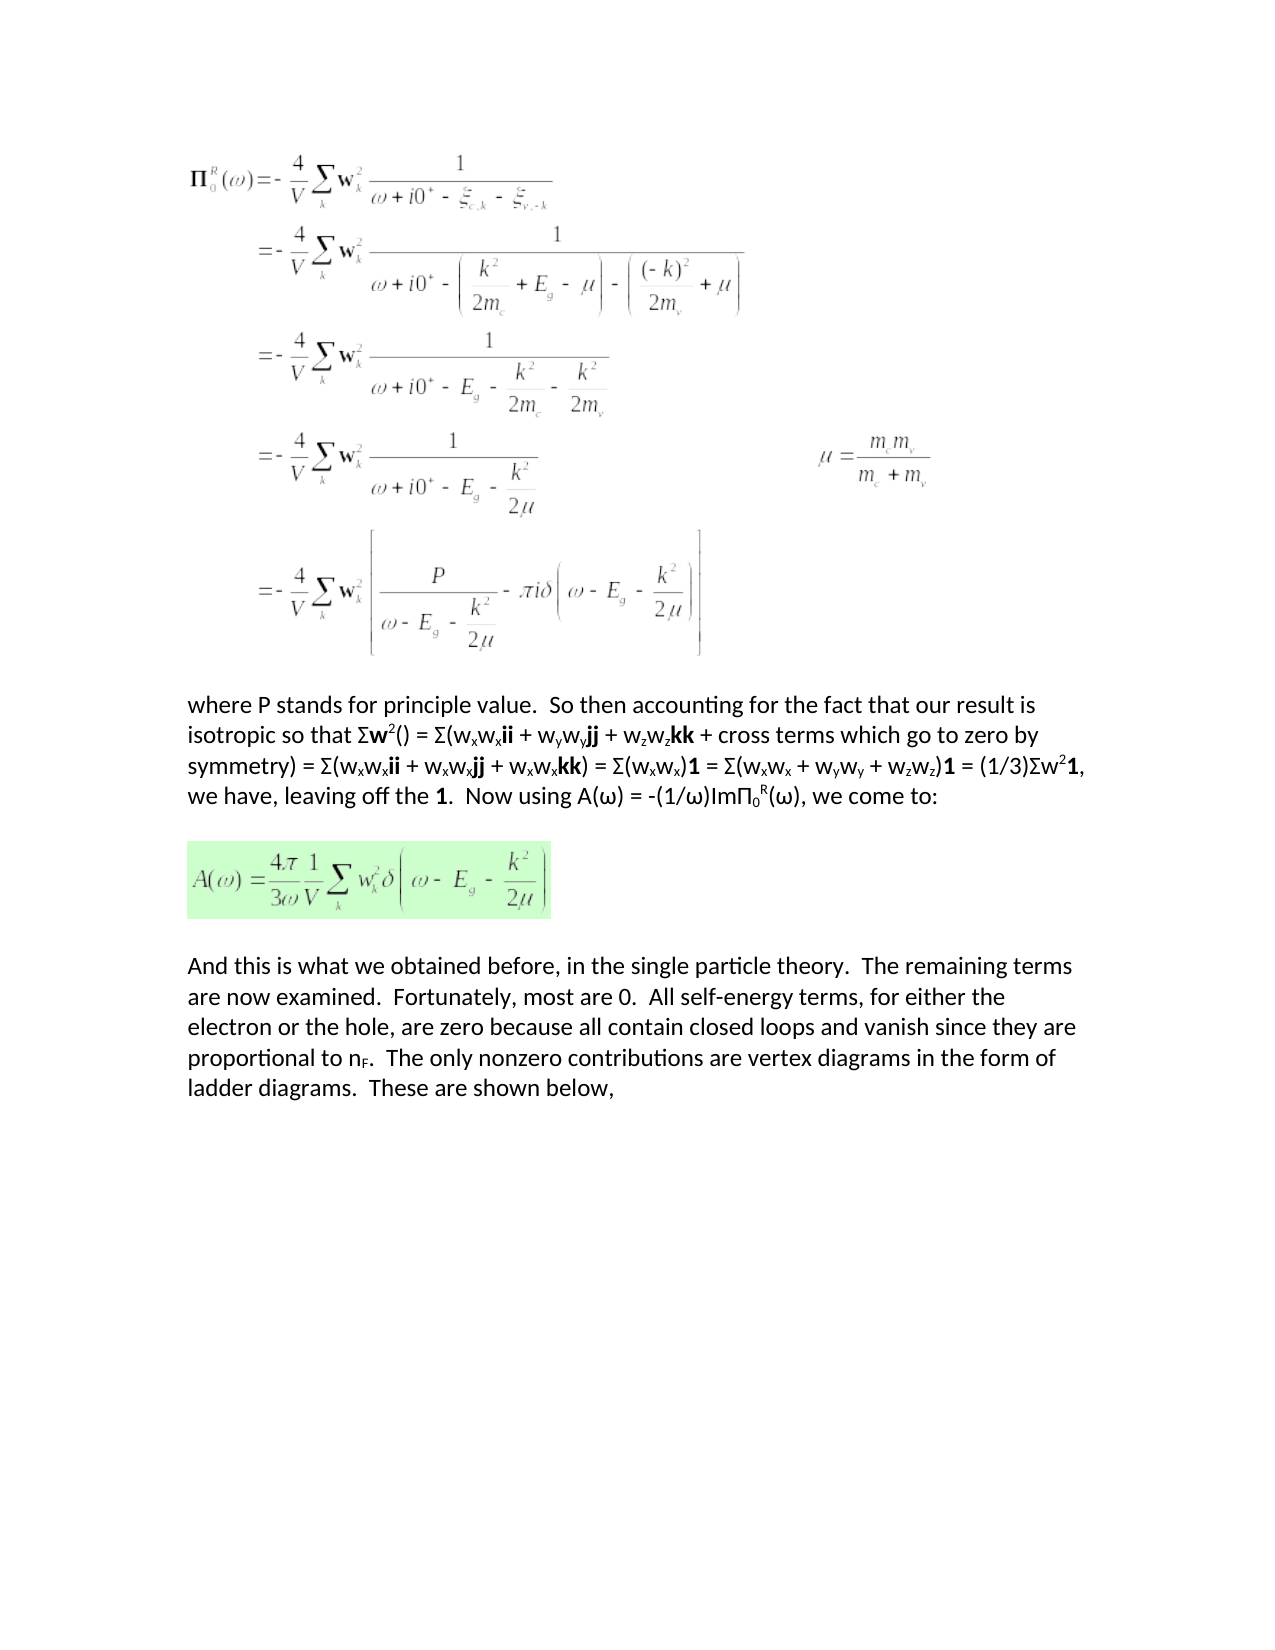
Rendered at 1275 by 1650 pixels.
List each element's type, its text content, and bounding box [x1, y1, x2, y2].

text And this is what we obtained before, in the single particle theory. The remaining terms are now examined. Fortunately, most are 0. All self-energy terms, for either the electron or the hole, are zero because all contain closed loops and vanish since they are proportional to nF. The only nonzero contributions are vertex diagrams in the form of ladder diagrams. These are shown below, [187, 950, 1087, 1103]
text where P stands for principle value. So then accounting for the fact that our result is isotropic so that Σw2() = Σ(wxwxii + wywyjj + wzwzkk + cross terms which go to zero by symmetry) = Σ(wxwxii + wxwxjj + wxwxkk) = Σ(wxwx)1 = Σ(wxwx + wywy + wzwz)1 = (1/3)Σw21, we have, leaving off the 1. Now using A(ω) = -(1/ω)ImΠ0R(ω), we come to: [187, 689, 1087, 811]
